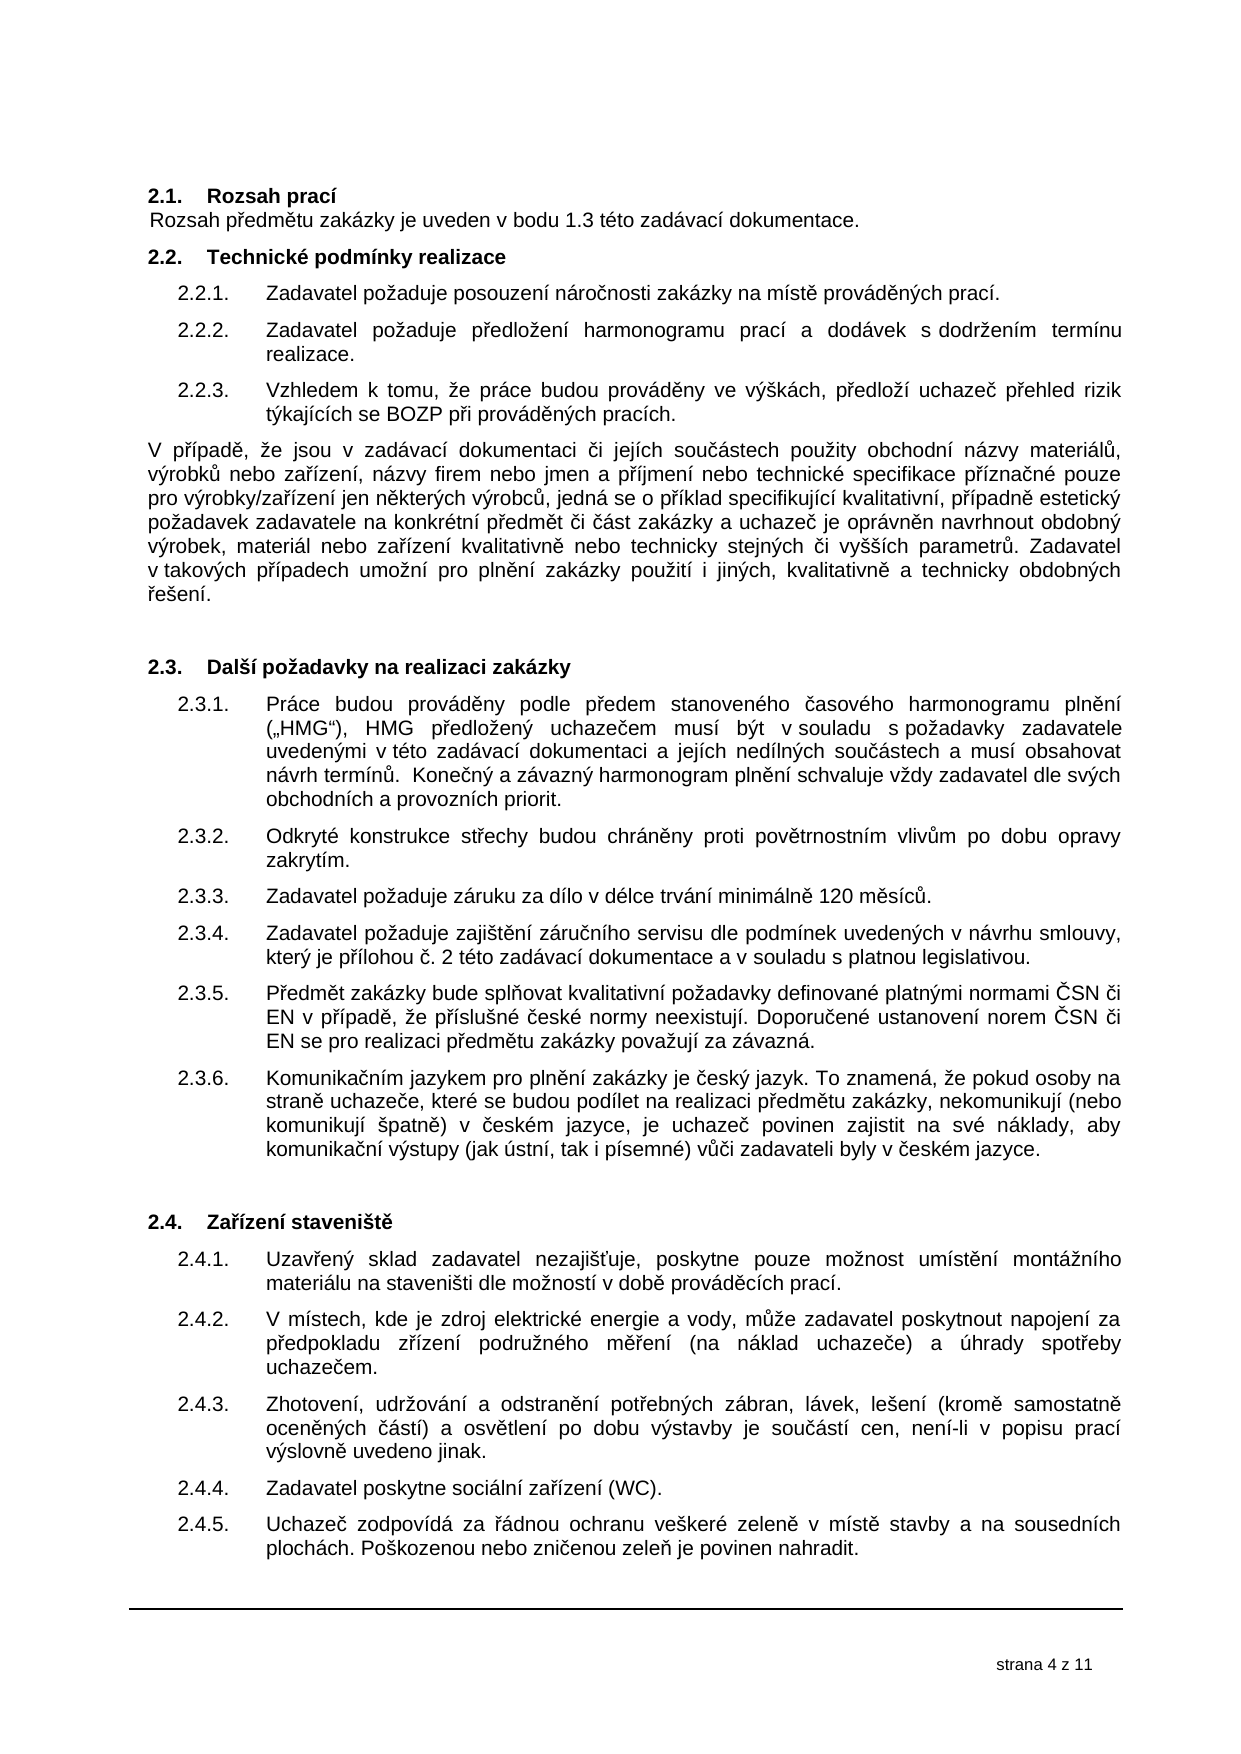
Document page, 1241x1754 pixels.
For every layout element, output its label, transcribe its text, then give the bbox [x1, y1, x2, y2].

text Zhotovení, udržování a odstranění potřebných zábran, lávek, lešení (kromě samostatně oceněných částí) a osvětlení po dobu výstavby je součástí cen, není-li v popisu prací výslovně uvedeno jinak. [177, 1391, 1122, 1463]
text V místech, kde je zdroj elektrické energie a vody, může zadavatel poskytnout napojení za předpokladu zřízení podružného měření (na náklad uchazeče) a úhrady spotřeby uchazečem. [177, 1307, 1122, 1379]
text Zadavatel požaduje záruku za dílo v délce trvání minimálně 120 měsíců. [177, 884, 1122, 908]
text Rozsah prací [148, 184, 1122, 208]
text Zařízení staveniště [148, 1210, 1122, 1234]
text Zadavatel požaduje zajištění záručního servisu dle podmínek uvedených v návrhu smlouvy, který je přílohou č. 2 této zadávací dokumentace a v souladu s platnou legislativou. [177, 921, 1122, 968]
text Další požadavky na realizaci zakázky [148, 655, 1122, 679]
text Uchazeč zodpovídá za řádnou ochranu veškeré zeleně v místě stavby a na sousedních plochách. Poškozenou nebo zničenou zeleň je povinen nahradit. [177, 1512, 1122, 1560]
text Odkryté konstrukce střechy budou chráněny proti povětrnostním vlivům po dobu opravy zakrytím. [177, 824, 1122, 872]
text Práce budou prováděny podle předem stanoveného časového harmonogramu plnění („HMG“), HMG předložený uchazečem musí být v souladu s požadavky zadavatele uvedenými v této zadávací dokumentaci a jejích nedílných součástech a musí obsahovat návrh termínů. Konečný a závazný harmonogram plnění schvaluje vždy zadavatel dle svých obchodních a provozních priorit. [177, 691, 1122, 811]
text Vzhledem k tomu, že práce budou prováděny ve výškách, předloží uchazeč přehled rizik týkajících se BOZP při prováděných pracích. [177, 378, 1122, 426]
text Technické podmínky realizace [148, 244, 1122, 268]
text Předmět zakázky bude splňovat kvalitativní požadavky definované platnými normami ČSN či EN v případě, že příslušné české normy neexistují. Doporučené ustanovení norem ČSN či EN se pro realizaci předmětu zakázky považují za závazná. [177, 981, 1122, 1053]
text Zadavatel poskytne sociální zařízení (WC). [177, 1476, 1122, 1500]
text Komunikačním jazykem pro plnění zakázky je český jazyk. To znamená, že pokud osoby na straně uchazeče, které se budou podílet na realizaci předmětu zakázky, nekomunikují (nebo komunikují špatně) v českém jazyce, je uchazeč povinen zajistit na své náklady, aby komunikační výstupy (jak ústní, tak i písemné) vůči zadavateli byly v českém jazyce. [177, 1065, 1122, 1161]
subtitle Rozsah předmětu zakázky je uveden v bodu 1.3 této zadávací dokumentace. [149, 208, 1122, 232]
text V případě, že jsou v zadávací dokumentaci či jejích součástech použity obchodní názvy materiálů, výrobků nebo zařízení, názvy firem nebo jmen a příjmení nebo technické specifikace příznačné pouze pro výrobky/zařízení jen některých výrobců, jedná se o příklad specifikující kvalitativní, případně estetický požadavek zadavatele na konkrétní předmět či část zakázky a uchazeč je oprávněn navrhnout obdobný výrobek, materiál nebo zařízení kvalitativně nebo technicky stejných či vyšších parametrů. Zadavatel v takových případech umožní pro plnění zakázky použití i jiných, kvalitativně a technicky obdobných řešení. [148, 438, 1122, 606]
text Zadavatel požaduje předložení harmonogramu prací a dodávek s dodržením termínu realizace. [177, 317, 1122, 365]
text Uzavřený sklad zadavatel nezajišťuje, poskytne pouze možnost umístění montážního materiálu na staveništi dle možností v době prováděcích prací. [177, 1247, 1122, 1294]
text Zadavatel požaduje posouzení náročnosti zakázky na místě prováděných prací. [177, 281, 1122, 305]
